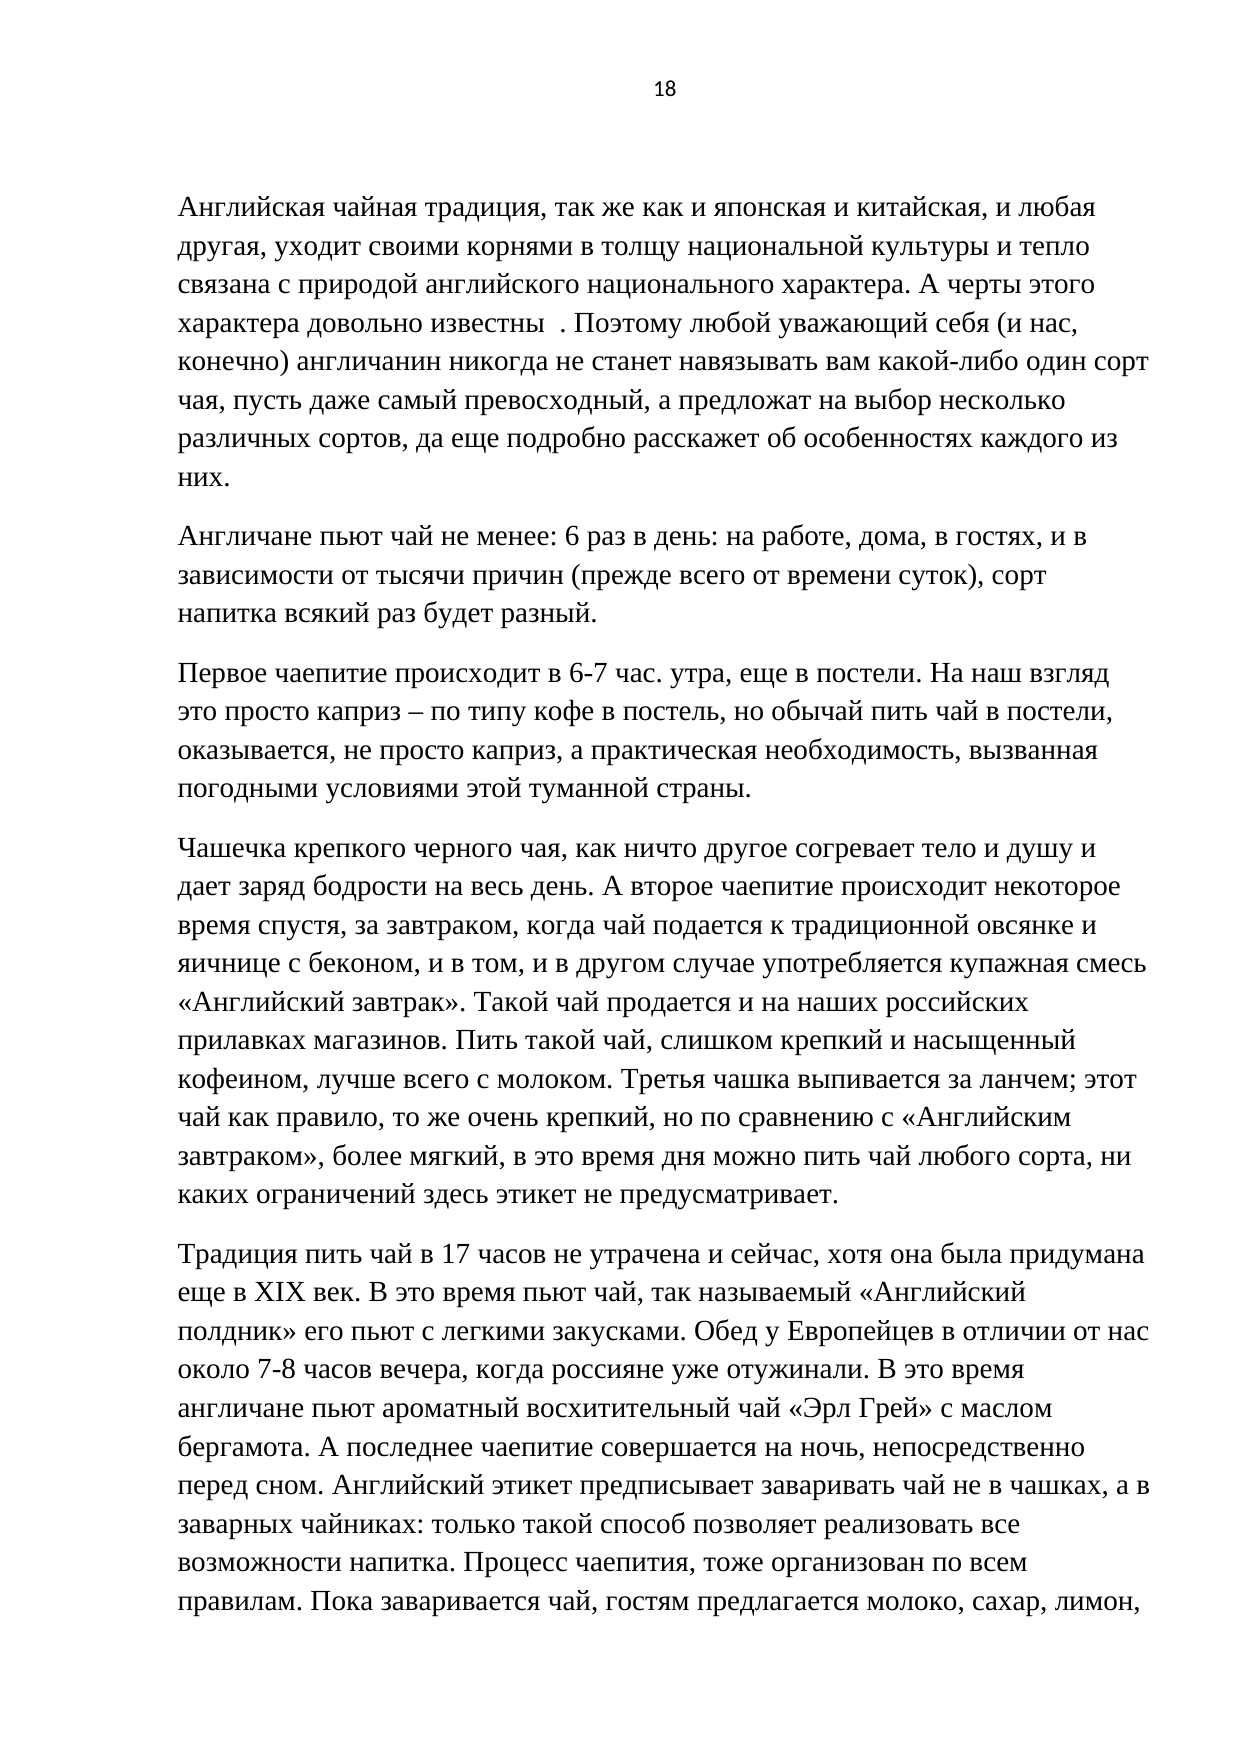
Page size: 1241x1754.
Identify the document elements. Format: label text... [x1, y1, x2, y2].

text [177, 1236, 1152, 1616]
text Английская чайная традиция, так же как и японская и китайская, и любая другая, уходит своими корнями в толщу национальной культуры и тепло связана с природой английского национального характера. А черты этого характера довольно известны . Поэтому любой уважающий себя (и нас, конечно) англичанин никогда не станет навязывать вам какой-либо один сорт чая, пусть даже самый превосходный, а предложат на выбор несколько различных сортов, да еще подробно расскажет об особенностях каждого из них. [177, 189, 1152, 492]
text Англичане пьют чай не менее: 6 раз в день: на работе, дома, в гостях, и в зависимости от тысячи причин (прежде всего от времени суток), сорт напитка всякий раз будет разный. [177, 518, 1152, 629]
text Первое чаепитие происходит в 6-7 час. утра, еще в постели. На наш взгляд это просто каприз – по типу кофе в постель, но обычай пить чай в постели, оказывается, не просто каприз, а практическая необходимость, вызванная погодными условиями этой туманной страны. [177, 655, 1152, 804]
text Чашечка крепкого черного чая, как ничто другое согревает тело и душу и дает заряд бодрости на весь день. А второе чаепитие происходит некоторое время спустя, за завтраком, когда чай подается к традиционной овсянке и яичнице с беконом, и в том, и в другом случае употребляется купажная смесь «Английский завтрак». Такой чай продается и на наших российских прилавках магазинов. Пить такой чай, слишком крепкий и насыщенный кофеином, лучше всего с молоком. Третья чашка выпивается за ланчем; этот чай как правило, то же очень крепкий, но по сравнению с «Английским завтраком», более мягкий, в это время дня можно пить чай любого сорта, ни каких ограничений здесь этикет не предусматривает. [177, 830, 1152, 1210]
